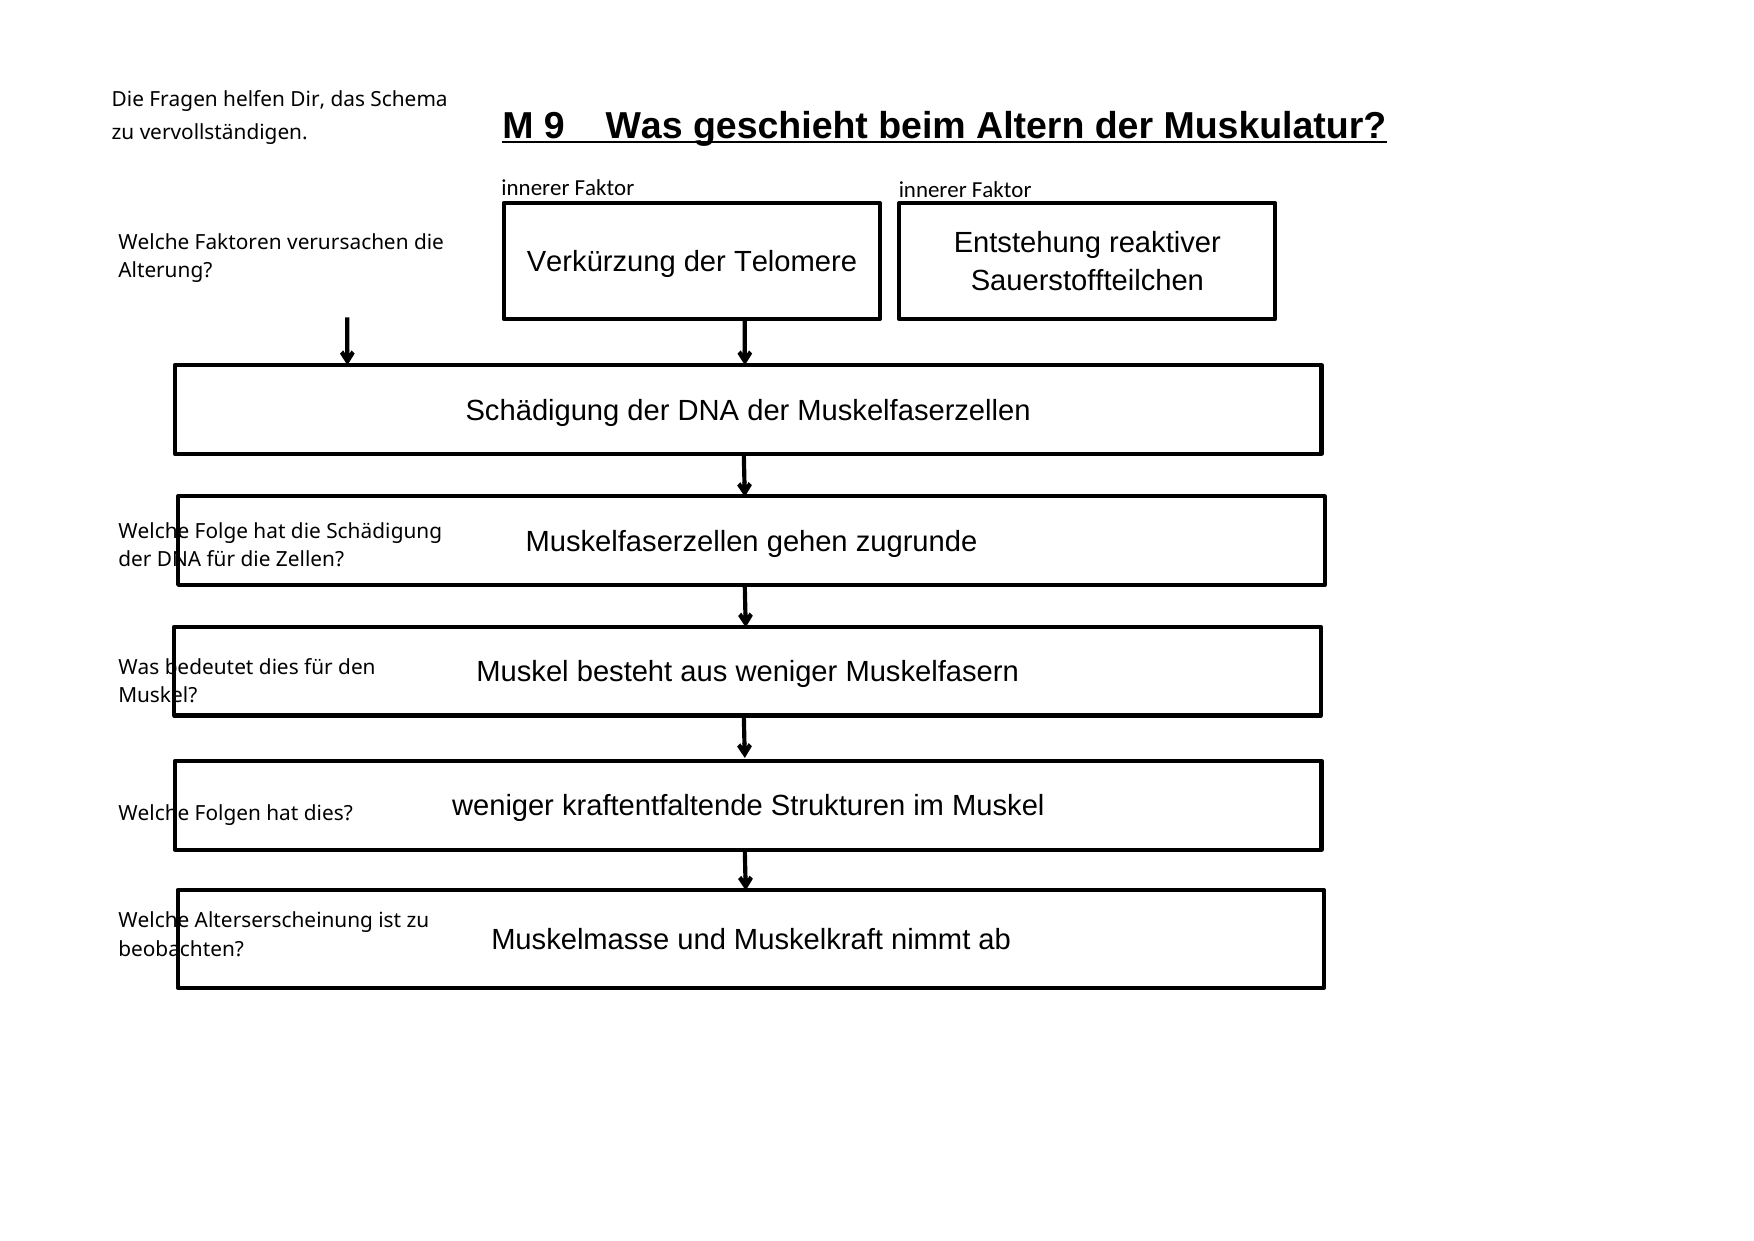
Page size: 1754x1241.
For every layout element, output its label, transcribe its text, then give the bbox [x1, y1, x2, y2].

table_header Welche Faktoren verursachen die Alterung? [107, 174, 458, 337]
table_cell [107, 337, 458, 473]
text M 9 Was geschieht beim Altern der Muskulatur? [118, 103, 1606, 147]
table_cell Welche Folgen hat dies? [107, 745, 458, 880]
table_cell Welche Alterserscheinung ist zu beobachten? [107, 880, 458, 1016]
table_cell Welche Folge hat die Schädigung der DNA für die Zellen? [107, 473, 458, 616]
table_cell Was bedeutet dies für den Muskel? [107, 616, 458, 744]
